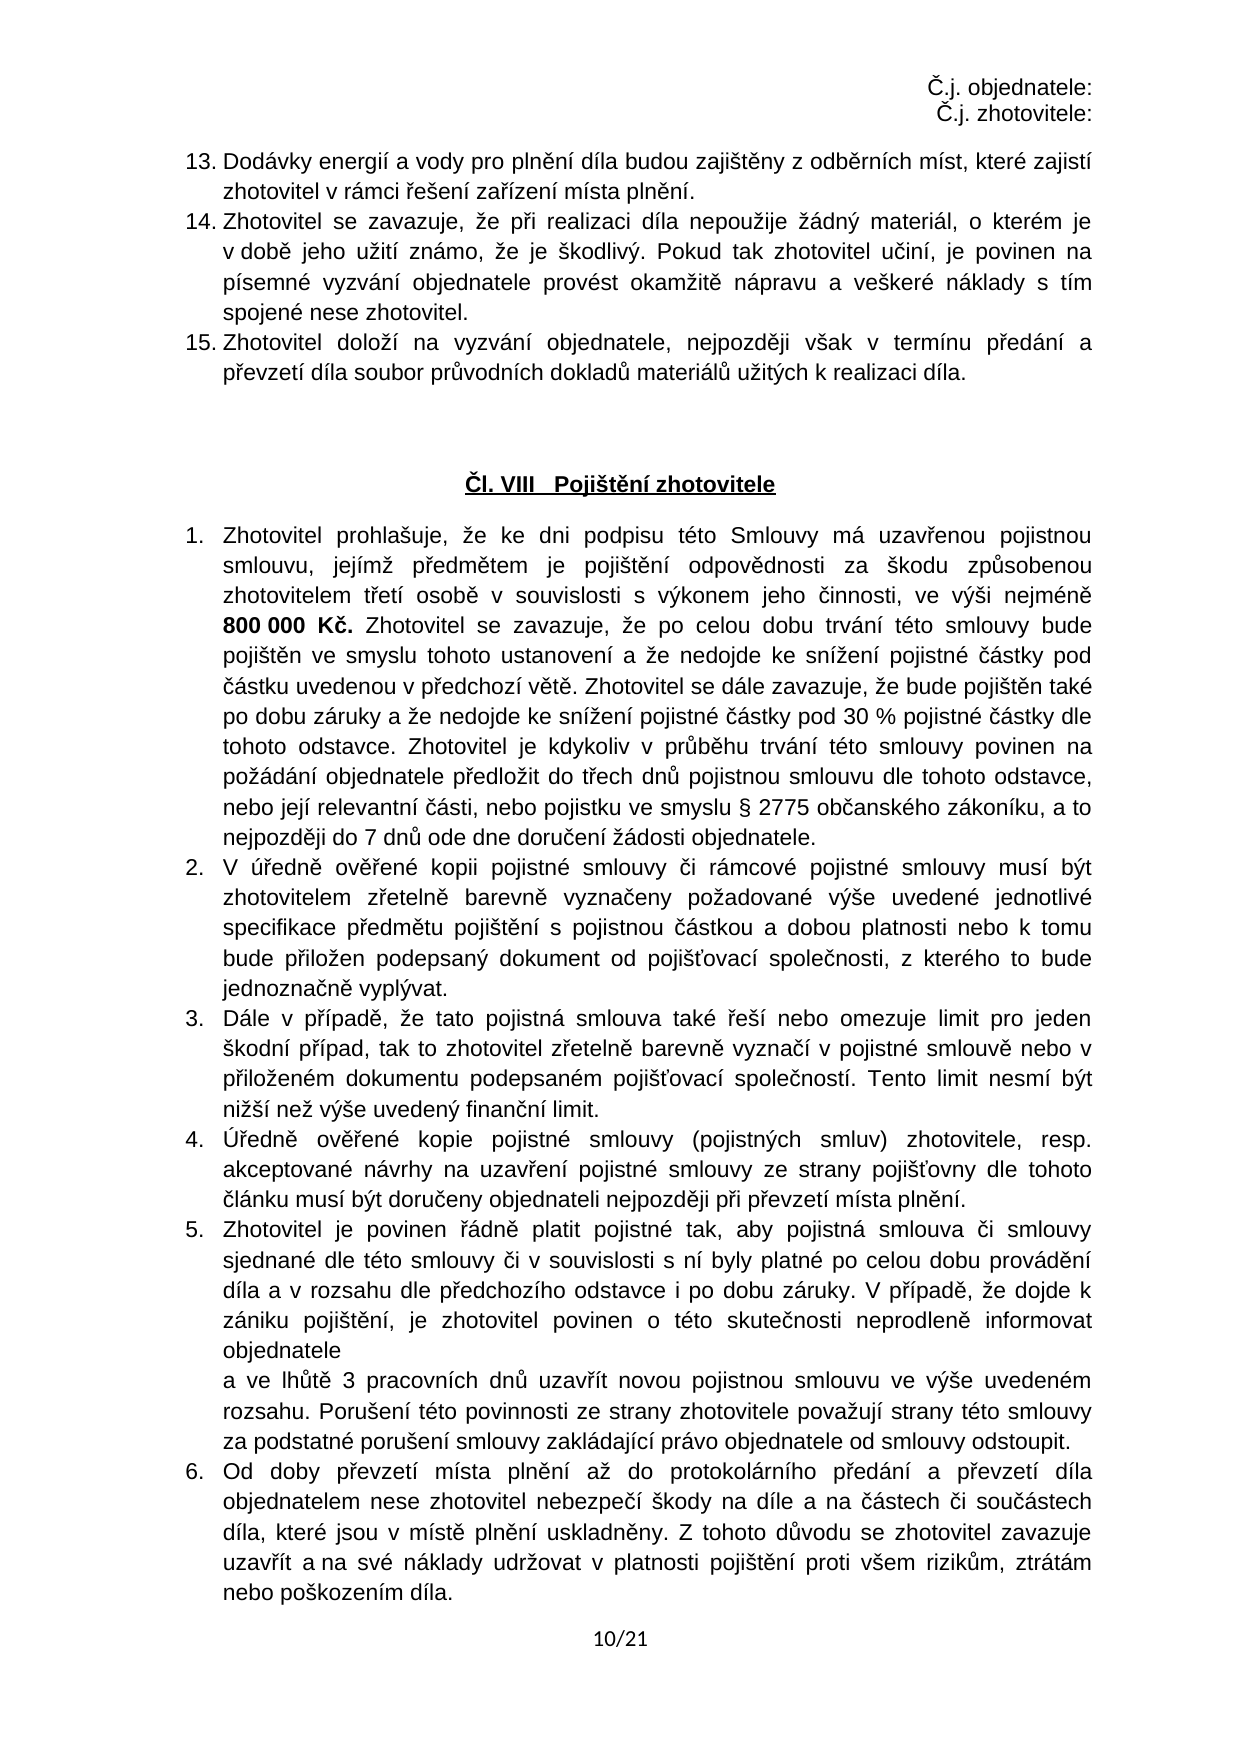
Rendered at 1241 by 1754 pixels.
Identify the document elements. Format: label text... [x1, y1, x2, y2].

text Čl. VIII Pojištění zhotovitele [148, 471, 1093, 497]
list Od doby převzetí místa plnění až do protokolárního předání a převzetí díla objednatelem nese zhotovitel nebezpečí škody na díle a na částech či součástech díla, které jsou v místě plnění uskladněny. Z tohoto důvodu se zhotovitel zavazuje uzavřít a na své náklady udržovat v platnosti pojištění proti všem rizikům, ztrátám nebo poškozením díla. [185, 1458, 1093, 1605]
list Zhotovitel doloží na vyzvání objednatele, nejpozději však v termínu předání a převzetí díla soubor průvodních dokladů materiálů užitých k realizaci díla. [185, 329, 1093, 385]
list V úředně ověřené kopii pojistné smlouvy či rámcové pojistné smlouvy musí být zhotovitelem zřetelně barevně vyznačeny požadované výše uvedené jednotlivé specifikace předmětu pojištění s pojistnou částkou a dobou platnosti nebo k tomu bude přiložen podepsaný dokument od pojišťovací společnosti, z kterého to bude jednoznačně vyplývat. [185, 854, 1093, 1001]
list Dodávky energií a vody pro plnění díla budou zajištěny z odběrních míst, které zajistí zhotovitel v rámci řešení zařízení místa plnění. [185, 148, 1093, 204]
list Úředně ověřené kopie pojistné smlouvy (pojistných smluv) zhotovitele, resp. akceptované návrhy na uzavření pojistné smlouvy ze strany pojišťovny dle tohoto článku musí být doručeny objednateli nejpozději při převzetí místa plnění. [185, 1126, 1093, 1212]
list Zhotovitel je povinen řádně platit pojistné tak, aby pojistná smlouva či smlouvy sjednané dle této smlouvy či v souvislosti s ní byly platné po celou dobu provádění díla a v rozsahu dle předchozího odstavce i po dobu záruky. V případě, že dojde k zániku pojištění, je zhotovitel povinen o této skutečnosti neprodleně informovat objednatele a ve lhůtě 3 pracovních dnů uzavřít novou pojistnou smlouvu ve výše uvedeném rozsahu. Porušení této povinnosti ze strany zhotovitele považují strany této smlouvy za podstatné porušení smlouvy zakládající právo objednatele od smlouvy odstoupit. [185, 1216, 1093, 1454]
list Dále v případě, že tato pojistná smlouva také řeší nebo omezuje limit pro jeden škodní případ, tak to zhotovitel zřetelně barevně vyznačí v pojistné smlouvě nebo v přiloženém dokumentu podepsaném pojišťovací společností. Tento limit nesmí být nižší než výše uvedený finanční limit. [185, 1005, 1093, 1122]
list Zhotovitel se zavazuje, že při realizaci díla nepoužije žádný materiál, o kterém je v době jeho užití známo, že je škodlivý. Pokud tak zhotovitel učiní, je povinen na písemné vyzvání objednatele provést okamžitě nápravu a veškeré náklady s tím spojené nese zhotovitel. [185, 208, 1093, 325]
list Zhotovitel prohlašuje, že ke dni podpisu této Smlouvy má uzavřenou pojistnou smlouvu, jejímž předmětem je pojištění odpovědnosti za škodu způsobenou zhotovitelem třetí osobě v souvislosti s výkonem jeho činnosti, ve výši nejméně 800 000 Kč. Zhotovitel se zavazuje, že po celou dobu trvání této smlouvy bude pojištěn ve smyslu tohoto ustanovení a že nedojde ke snížení pojistné částky pod částku uvedenou v předchozí větě. Zhotovitel se dále zavazuje, že bude pojištěn také po dobu záruky a že nedojde ke snížení pojistné částky pod 30 % pojistné částky dle tohoto odstavce. Zhotovitel je kdykoliv v průběhu trvání této smlouvy povinen na požádání objednatele předložit do třech dnů pojistnou smlouvu dle tohoto odstavce, nebo její relevantní části, nebo pojistku ve smyslu § 2775 občanského zákoníku, a to nejpozději do 7 dnů ode dne doručení žádosti objednatele. [185, 522, 1093, 850]
